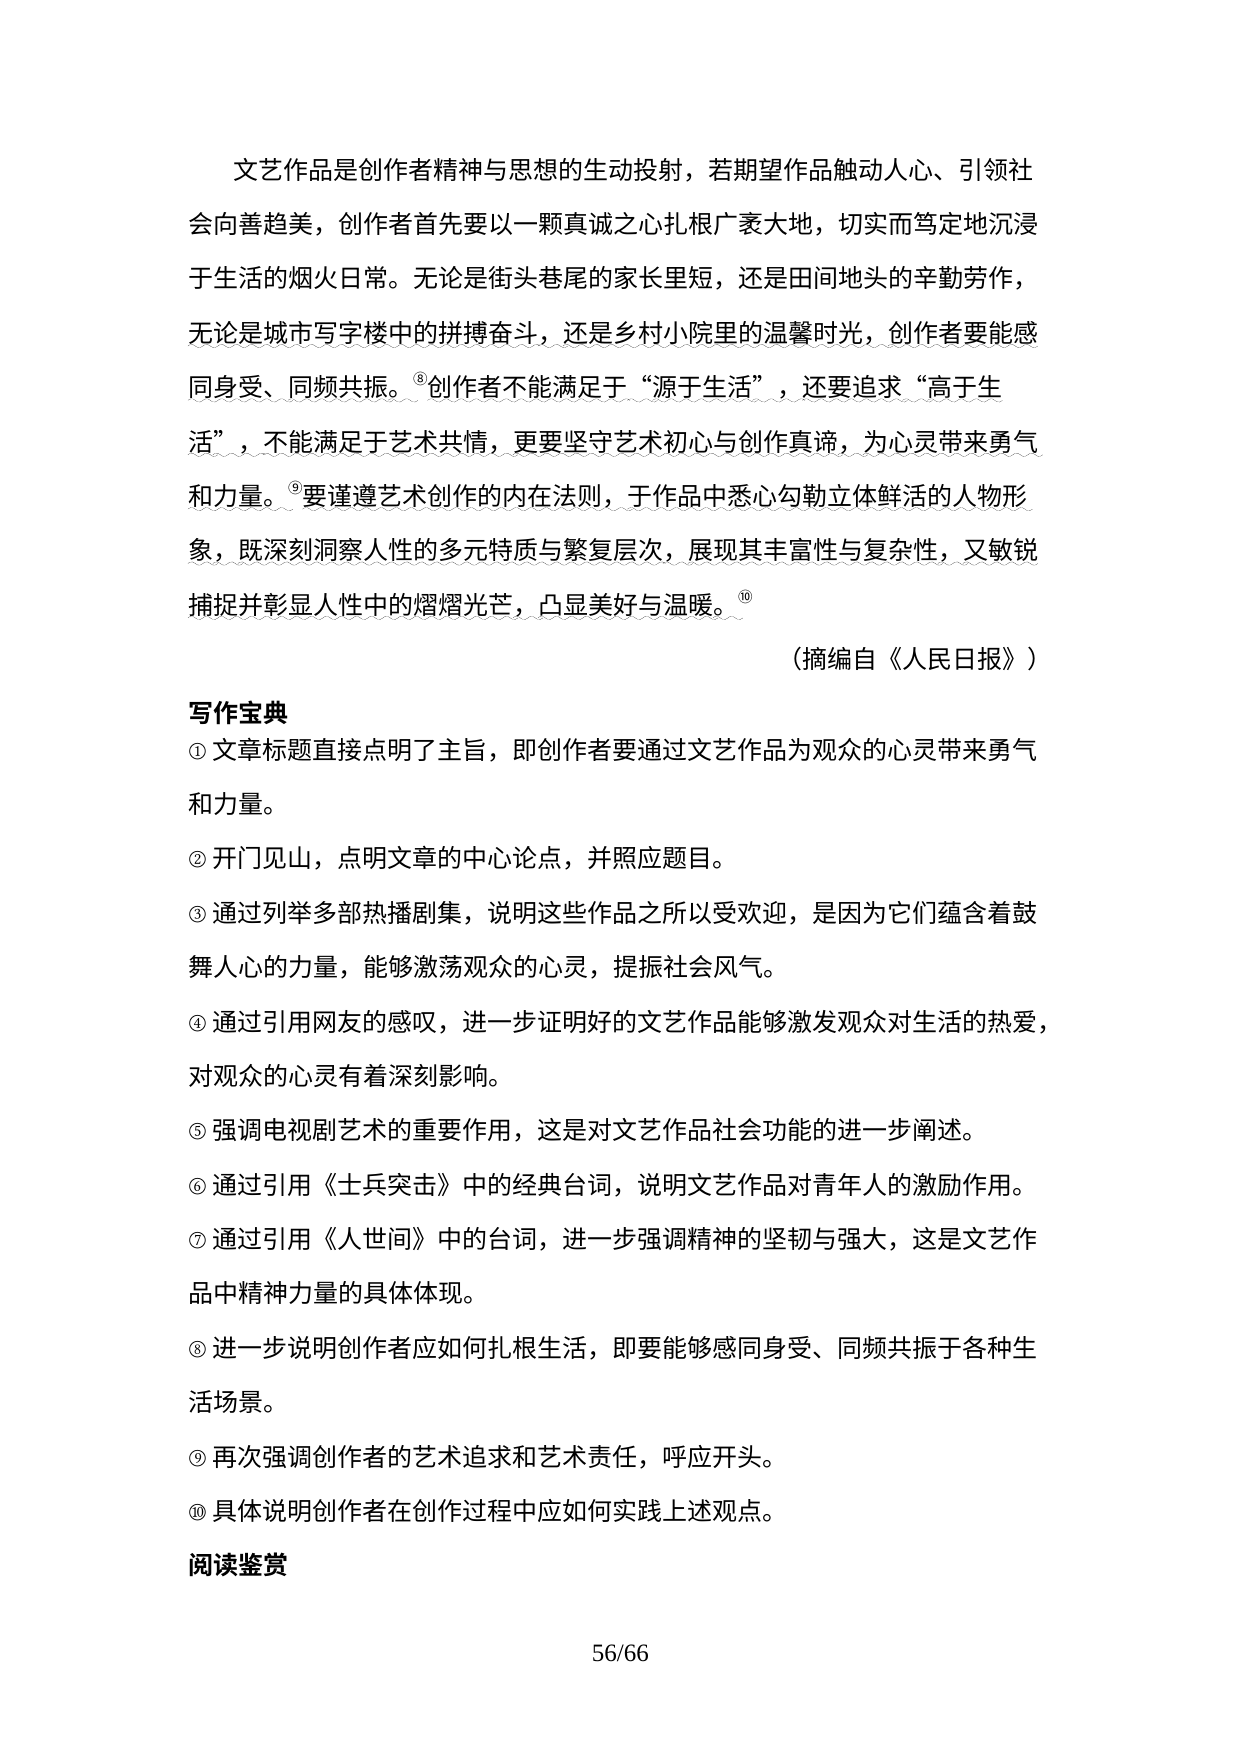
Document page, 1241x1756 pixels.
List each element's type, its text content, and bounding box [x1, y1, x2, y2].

text ④通过引用网友的感叹，进一步证明好的文艺作品能够激发观众对生活的热爱，对观众的心灵有着深刻影响。 [188, 1002, 1052, 1093]
text ①文章标题直接点明了主旨，即创作者要通过文艺作品为观众的心灵带来勇气和力量。 [188, 730, 1052, 821]
text ②开门见山，点明文章的中心论点，并照应题目。 [188, 839, 1052, 875]
text ⑨再次强调创作者的艺术追求和艺术责任，呼应开头。 [188, 1437, 1052, 1473]
text ③通过列举多部热播剧集，说明这些作品之所以受欢迎，是因为它们蕴含着鼓舞人心的力量，能够激荡观众的心灵，提振社会风气。 [188, 893, 1052, 984]
text （摘编自《人民日报》） [188, 639, 1052, 676]
text ⑤强调电视剧艺术的重要作用，这是对文艺作品社会功能的进一步阐述。 [188, 1111, 1052, 1147]
text ⑩具体说明创作者在创作过程中应如何实践上述观点。 [188, 1491, 1052, 1528]
text ⑥通过引用《士兵突击》中的经典台词，说明文艺作品对青年人的激励作用。 [188, 1165, 1052, 1201]
text ⑧进一步说明创作者应如何扎根生活，即要能够感同身受、同频共振于各种生活场景。 [188, 1328, 1052, 1419]
text 阅读鉴赏 [188, 1546, 1052, 1582]
text ⑦通过引用《人世间》中的台词，进一步强调精神的坚韧与强大，这是文艺作品中精神力量的具体体现。 [188, 1219, 1052, 1310]
subtitle 写作宝典 [188, 694, 1052, 730]
text 文艺作品是创作者精神与思想的生动投射，若期望作品触动人心、引领社会向善趋美，创作者首先要以一颗真诚之心扎根广袤大地，切实而笃定地沉浸于生活的烟火日常。无论是街头巷尾的家长里短，还是田间地头的辛勤劳作，无论是城市写字楼中的拼搏奋斗，还是乡村小院里的温馨时光，创作者要能感同身受、同频共振。⑧创作者不能满足于“源于生活”，还要追求“高于生活”，不能满足于艺术共情，更要坚守艺术初心与创作真谛，为心灵带来勇气和力量。⑨要谨遵艺术创作的内在法则，于作品中悉心勾勒立体鲜活的人物形象，既深刻洞察人性的多元特质与繁复层次，展现其丰富性与复杂性，又敏锐捕捉并彰显人性中的熠熠光芒，凸显美好与温暖。⑩ [188, 150, 1052, 621]
